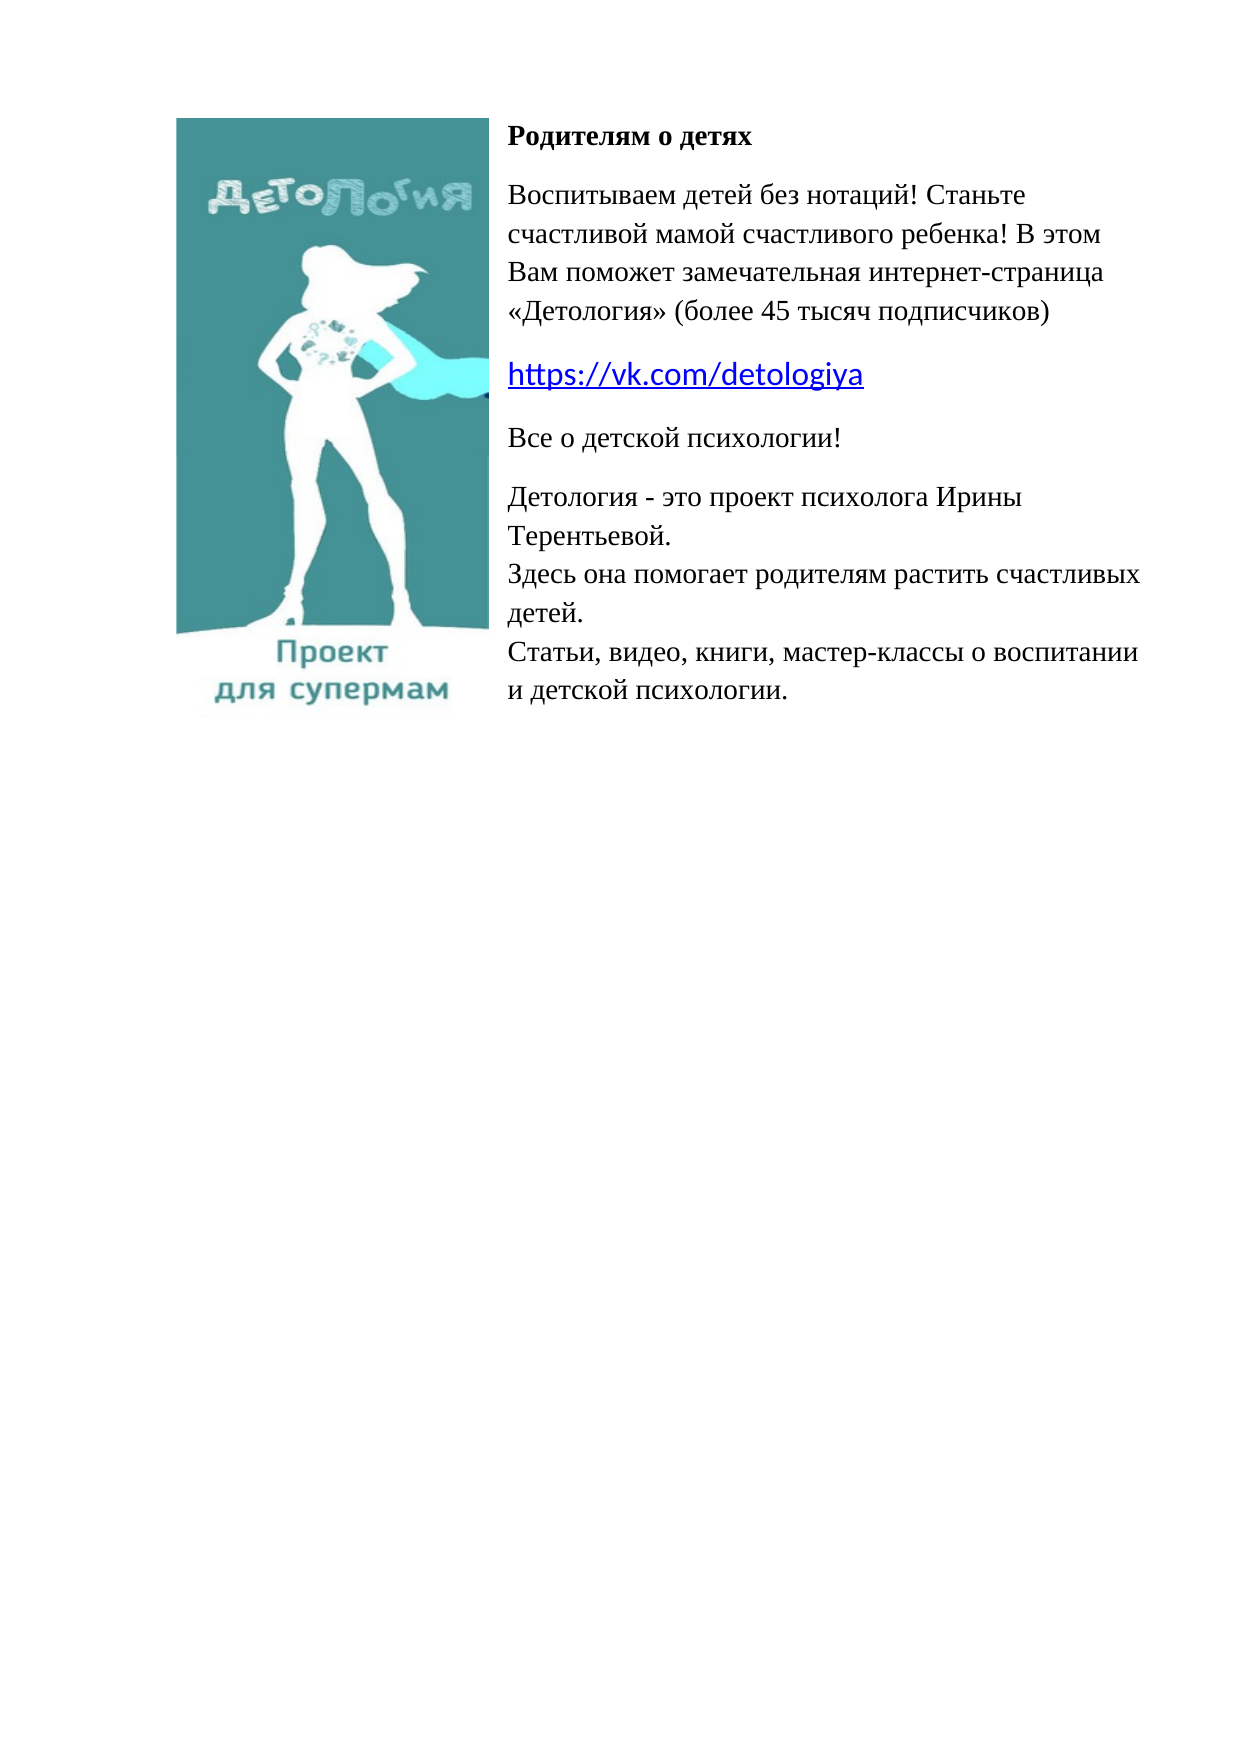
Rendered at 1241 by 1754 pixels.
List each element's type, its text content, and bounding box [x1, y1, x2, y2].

text Родителям о детях [489, 118, 1152, 152]
text Детология - это проект психолога Ирины Терентьевой. Здесь она помогает родителям растить счастливых детей. Статьи, видео, книги, мастер-классы о воспитании и детской психологии. [489, 479, 1152, 706]
text https://vk.com/detologiya [489, 352, 1152, 393]
text Воспитываем детей без нотаций! Станьте счастливой мамой счастливого ребенка! В этом Вам поможет замечательная интернет-страница «Детология» (более 45 тысяч подписчиков) [489, 177, 1152, 327]
text Все о детской психологии! [489, 420, 1152, 454]
picture [176, 118, 489, 742]
